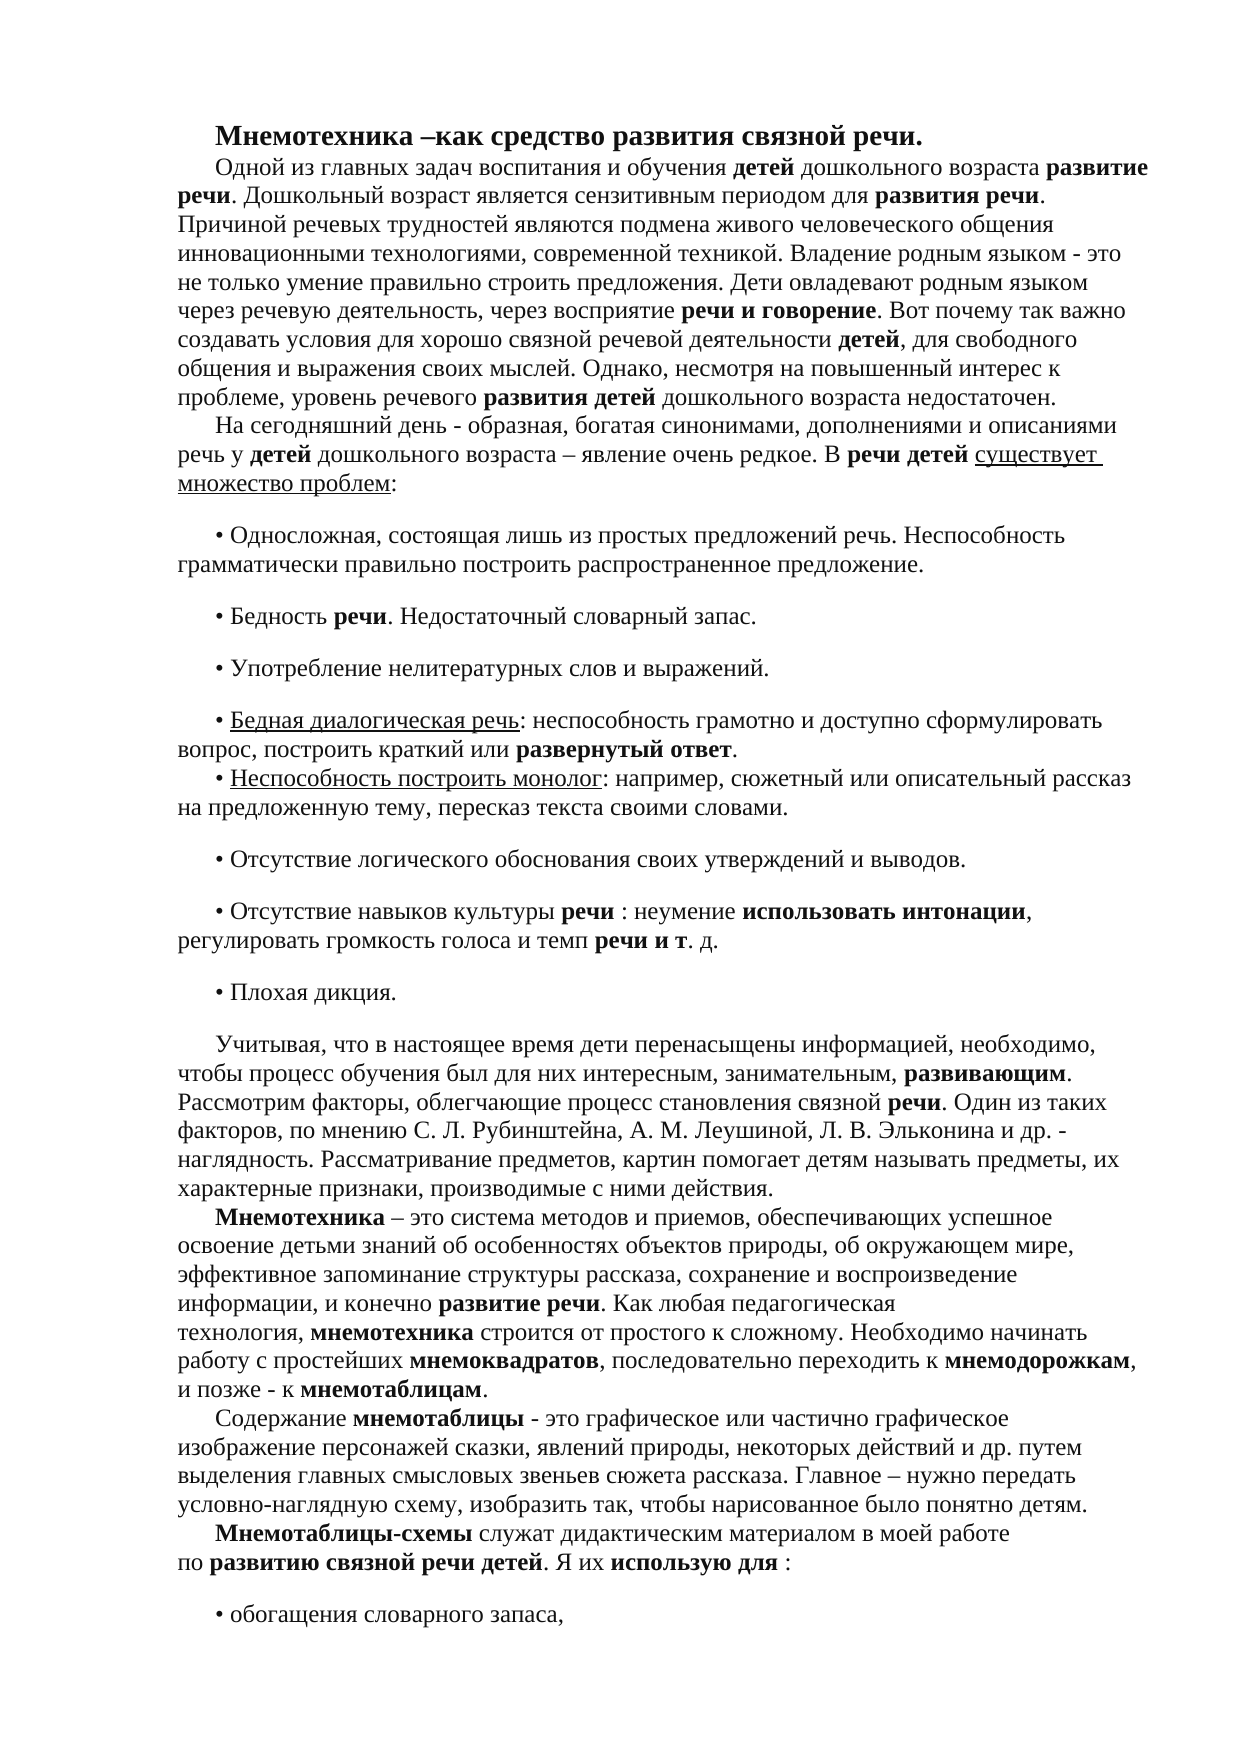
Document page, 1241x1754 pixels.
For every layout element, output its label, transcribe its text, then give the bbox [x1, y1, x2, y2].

text • Односложная, состоящая лишь из простых предложений речь. Неспособность грамматически правильно построить распространенное предложение. [177, 520, 1152, 578]
text • обогащения словарного запаса, [177, 1599, 1152, 1628]
text На сегодняшний день - образная, богатая синонимами, дополнениями и описаниями речь у детей дошкольного возраста – явление очень редкое. В речи детей существует множество проблем: [177, 410, 1152, 497]
text • Бедная диалогическая речь: неспособность грамотно и доступно сформулировать вопрос, построить краткий или развернутый ответ. [177, 705, 1152, 763]
text Учитывая, что в настоящее время дети перенасыщены информацией, необходимо, чтобы процесс обучения был для них интересным, занимательным, развивающим. Рассмотрим факторы, облегчающие процесс становления связной речи. Один из таких факторов, по мнению С. Л. Рубинштейна, А. М. Леушиной, Л. В. Эльконина и др. - наглядность. Рассматривание предметов, картин помогает детям называть предметы, их характерные признаки, производимые с ними действия. [177, 1029, 1152, 1202]
text Одной из главных задач воспитания и обучения детей дошкольного возраста развитие речи. Дошкольный возраст является сензитивным периодом для развития речи. Причиной речевых трудностей являются подмена живого человеческого общения инновационными технологиями, современной техникой. Владение родным языком - это не только умение правильно строить предложения. Дети овладевают родным языком через речевую деятельность, через восприятие речи и говорение. Вот почему так важно создавать условия для хорошо связной речевой деятельности детей, для свободного общения и выражения своих мыслей. Однако, несмотря на повышенный интерес к проблеме, уровень речевого развития детей дошкольного возраста недостаточен. [177, 152, 1152, 410]
text • Употребление нелитературных слов и выражений. [177, 653, 1152, 682]
text • Плохая дикция. [177, 977, 1152, 1006]
text Мнемотехника –как средство развития связной речи. [177, 118, 1152, 152]
text Мнемотехника – это система методов и приемов, обеспечивающих успешное освоение детьми знаний об особенностях объектов природы, об окружающем мире, эффективное запоминание структуры рассказа, сохранение и воспроизведение информации, и конечно развитие речи. Как любая педагогическая технология, мнемотехника строится от простого к сложному. Необходимо начинать работу с простейших мнемоквадратов, последовательно переходить к мнемодорожкам, и позже - к мнемотаблицам. [177, 1202, 1152, 1403]
text • Отсутствие навыков культуры речи : неумение использовать интонации, регулировать громкость голоса и темп речи и т. д. [177, 896, 1152, 953]
text Мнемотаблицы-схемы служат дидактическим материалом в моей работе по развитию связной речи детей. Я их использую для : [177, 1518, 1152, 1575]
text Содержание мнемотаблицы - это графическое или частично графическое изображение персонажей сказки, явлений природы, некоторых действий и др. путем выделения главных смысловых звеньев сюжета рассказа. Главное – нужно передать условно-наглядную схему, изобразить так, чтобы нарисованное было понятно детям. [177, 1403, 1152, 1518]
text • Бедность речи. Недостаточный словарный запас. [177, 601, 1152, 630]
text • Неспособность построить монолог: например, сюжетный или описательный рассказ на предложенную тему, пересказ текста своими словами. [177, 763, 1152, 820]
text • Отсутствие логического обоснования своих утверждений и выводов. [177, 844, 1152, 873]
